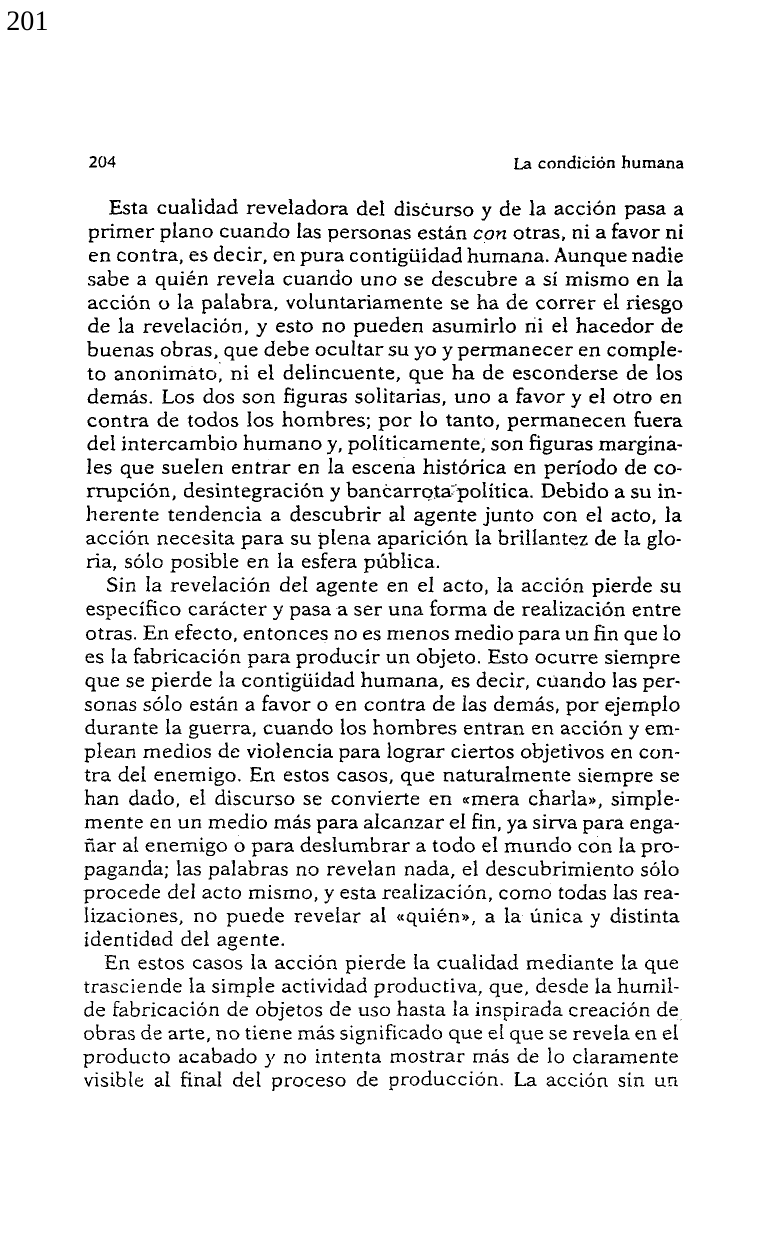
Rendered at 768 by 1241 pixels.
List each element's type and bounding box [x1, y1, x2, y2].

picture [83, 151, 684, 1091]
